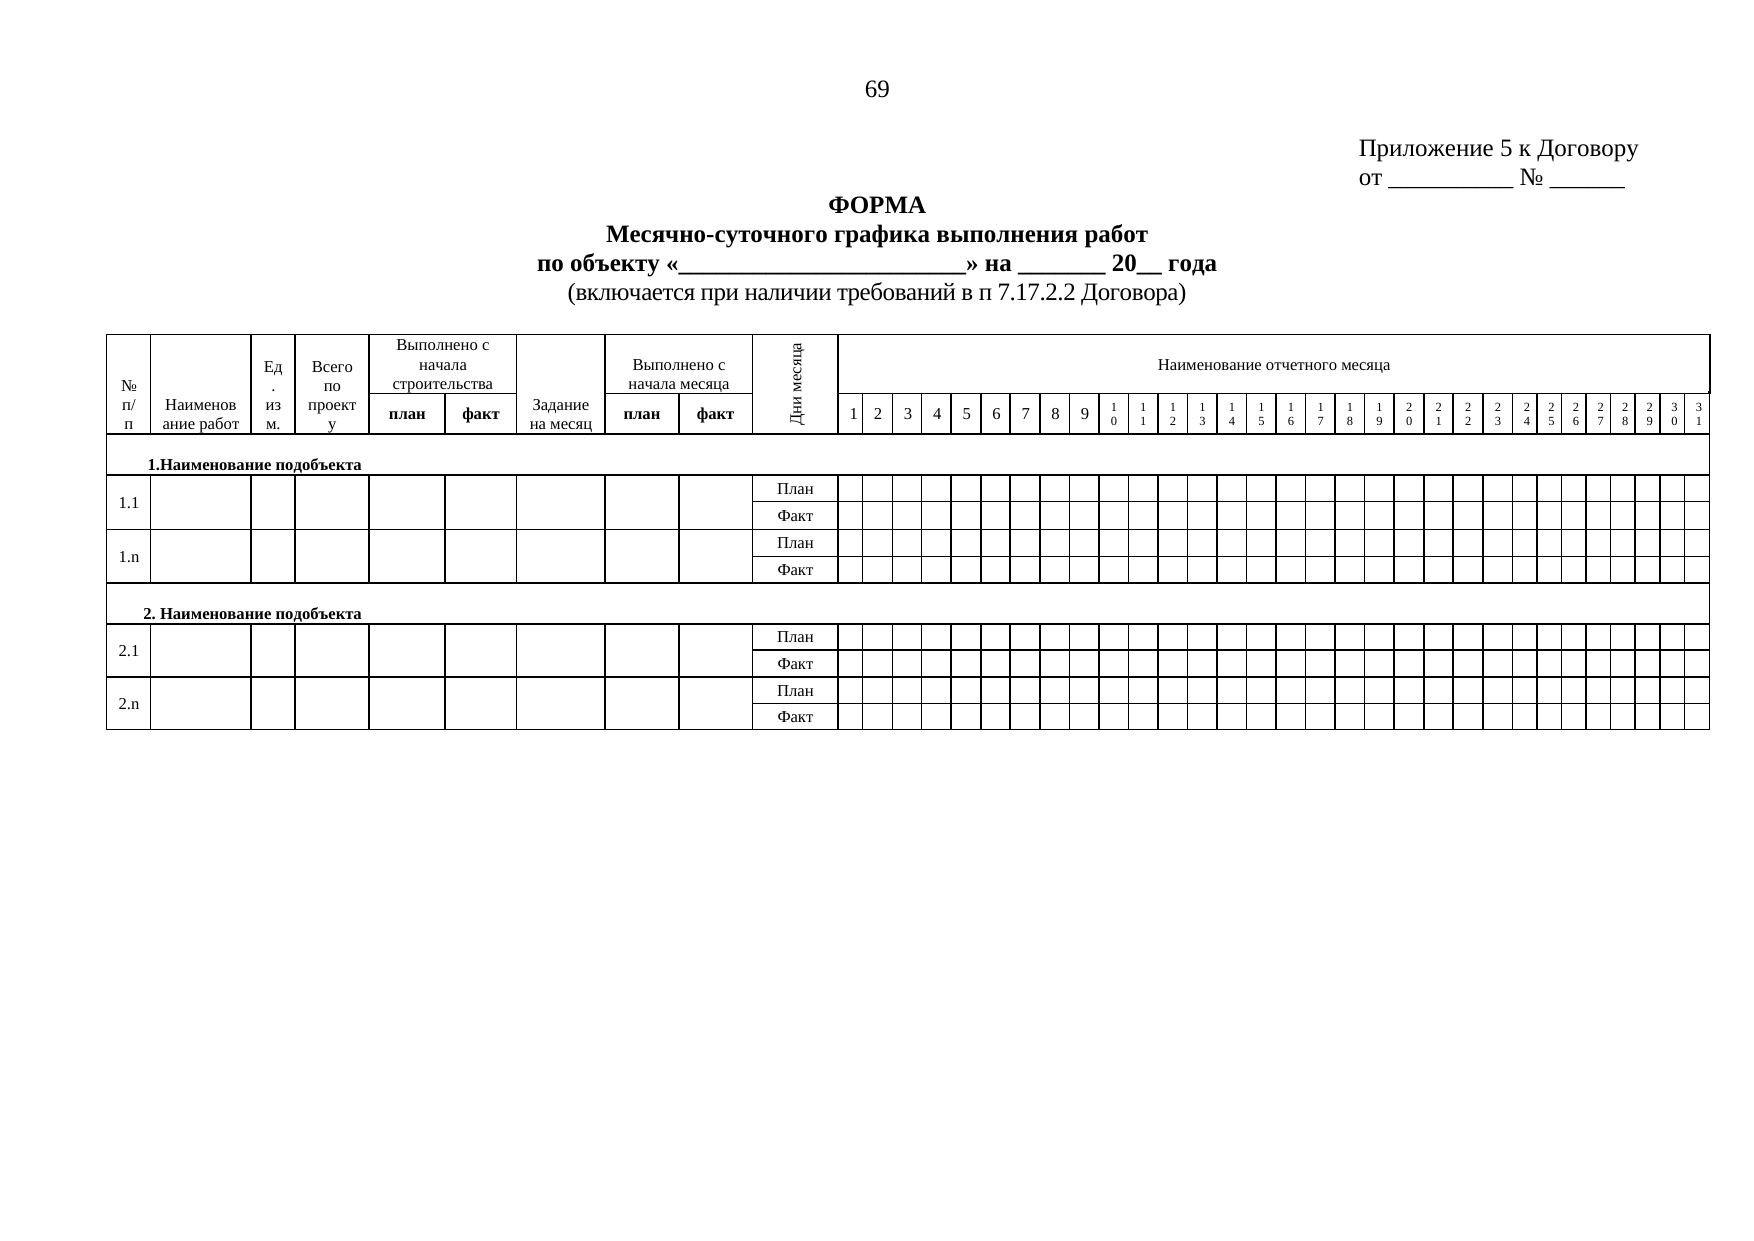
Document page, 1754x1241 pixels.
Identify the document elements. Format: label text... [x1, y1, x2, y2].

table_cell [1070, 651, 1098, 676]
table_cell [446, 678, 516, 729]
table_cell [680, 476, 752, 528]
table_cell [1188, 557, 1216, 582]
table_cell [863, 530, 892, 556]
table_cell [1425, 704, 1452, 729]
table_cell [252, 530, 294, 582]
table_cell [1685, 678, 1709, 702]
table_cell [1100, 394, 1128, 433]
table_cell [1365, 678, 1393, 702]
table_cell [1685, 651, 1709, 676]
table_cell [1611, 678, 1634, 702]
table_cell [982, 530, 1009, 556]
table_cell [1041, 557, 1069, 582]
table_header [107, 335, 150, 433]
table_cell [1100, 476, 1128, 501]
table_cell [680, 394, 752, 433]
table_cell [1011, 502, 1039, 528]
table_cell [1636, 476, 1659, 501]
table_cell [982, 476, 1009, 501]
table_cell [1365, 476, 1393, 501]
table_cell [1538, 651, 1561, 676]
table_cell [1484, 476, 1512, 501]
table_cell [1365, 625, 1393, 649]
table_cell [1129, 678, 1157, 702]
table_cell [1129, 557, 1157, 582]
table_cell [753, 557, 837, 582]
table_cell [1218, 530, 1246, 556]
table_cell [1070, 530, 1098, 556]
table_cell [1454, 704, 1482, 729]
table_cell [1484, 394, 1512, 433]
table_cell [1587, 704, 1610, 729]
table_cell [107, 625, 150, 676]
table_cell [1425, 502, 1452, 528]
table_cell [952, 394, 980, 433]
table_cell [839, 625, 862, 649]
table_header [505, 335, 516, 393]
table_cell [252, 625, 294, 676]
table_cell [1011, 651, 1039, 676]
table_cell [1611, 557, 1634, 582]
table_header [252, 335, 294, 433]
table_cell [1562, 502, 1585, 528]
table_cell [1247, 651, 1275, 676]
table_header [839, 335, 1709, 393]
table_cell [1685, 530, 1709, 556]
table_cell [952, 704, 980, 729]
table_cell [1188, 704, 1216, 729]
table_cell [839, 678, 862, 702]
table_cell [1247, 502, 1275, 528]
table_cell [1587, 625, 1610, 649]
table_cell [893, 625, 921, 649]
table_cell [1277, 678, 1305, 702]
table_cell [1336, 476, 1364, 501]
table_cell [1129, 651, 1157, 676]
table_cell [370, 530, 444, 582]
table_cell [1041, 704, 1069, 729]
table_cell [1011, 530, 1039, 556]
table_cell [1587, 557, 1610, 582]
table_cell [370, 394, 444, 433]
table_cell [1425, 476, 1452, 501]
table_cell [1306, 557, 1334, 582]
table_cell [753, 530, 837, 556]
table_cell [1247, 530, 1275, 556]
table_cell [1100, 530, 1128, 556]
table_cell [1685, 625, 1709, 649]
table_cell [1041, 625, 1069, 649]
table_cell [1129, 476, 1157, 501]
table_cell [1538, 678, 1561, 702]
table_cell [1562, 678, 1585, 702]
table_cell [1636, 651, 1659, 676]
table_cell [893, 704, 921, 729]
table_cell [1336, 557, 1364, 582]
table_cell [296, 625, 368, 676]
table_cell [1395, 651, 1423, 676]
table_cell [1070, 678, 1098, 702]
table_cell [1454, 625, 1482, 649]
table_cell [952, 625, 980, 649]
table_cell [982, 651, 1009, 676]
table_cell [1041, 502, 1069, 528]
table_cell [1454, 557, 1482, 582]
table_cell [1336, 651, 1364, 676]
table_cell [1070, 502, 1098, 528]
text ФОРМА [118, 190, 1636, 219]
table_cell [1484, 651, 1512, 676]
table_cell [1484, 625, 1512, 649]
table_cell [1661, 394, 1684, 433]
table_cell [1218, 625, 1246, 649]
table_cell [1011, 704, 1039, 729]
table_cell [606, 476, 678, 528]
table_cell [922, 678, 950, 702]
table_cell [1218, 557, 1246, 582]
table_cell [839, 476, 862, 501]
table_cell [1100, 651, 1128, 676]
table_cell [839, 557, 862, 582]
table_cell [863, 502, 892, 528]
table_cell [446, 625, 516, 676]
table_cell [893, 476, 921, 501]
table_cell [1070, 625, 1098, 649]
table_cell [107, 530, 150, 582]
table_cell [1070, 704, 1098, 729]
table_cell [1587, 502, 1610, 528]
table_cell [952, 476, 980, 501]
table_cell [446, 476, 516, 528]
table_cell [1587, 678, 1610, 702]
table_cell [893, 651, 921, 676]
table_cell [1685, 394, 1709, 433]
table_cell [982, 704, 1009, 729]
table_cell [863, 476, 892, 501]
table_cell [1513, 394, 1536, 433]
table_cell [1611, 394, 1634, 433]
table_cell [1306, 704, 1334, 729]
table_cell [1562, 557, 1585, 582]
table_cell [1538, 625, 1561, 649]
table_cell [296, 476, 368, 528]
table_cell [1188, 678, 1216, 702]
text по объекту «_______________________» на _______ 20__ года [118, 248, 1636, 277]
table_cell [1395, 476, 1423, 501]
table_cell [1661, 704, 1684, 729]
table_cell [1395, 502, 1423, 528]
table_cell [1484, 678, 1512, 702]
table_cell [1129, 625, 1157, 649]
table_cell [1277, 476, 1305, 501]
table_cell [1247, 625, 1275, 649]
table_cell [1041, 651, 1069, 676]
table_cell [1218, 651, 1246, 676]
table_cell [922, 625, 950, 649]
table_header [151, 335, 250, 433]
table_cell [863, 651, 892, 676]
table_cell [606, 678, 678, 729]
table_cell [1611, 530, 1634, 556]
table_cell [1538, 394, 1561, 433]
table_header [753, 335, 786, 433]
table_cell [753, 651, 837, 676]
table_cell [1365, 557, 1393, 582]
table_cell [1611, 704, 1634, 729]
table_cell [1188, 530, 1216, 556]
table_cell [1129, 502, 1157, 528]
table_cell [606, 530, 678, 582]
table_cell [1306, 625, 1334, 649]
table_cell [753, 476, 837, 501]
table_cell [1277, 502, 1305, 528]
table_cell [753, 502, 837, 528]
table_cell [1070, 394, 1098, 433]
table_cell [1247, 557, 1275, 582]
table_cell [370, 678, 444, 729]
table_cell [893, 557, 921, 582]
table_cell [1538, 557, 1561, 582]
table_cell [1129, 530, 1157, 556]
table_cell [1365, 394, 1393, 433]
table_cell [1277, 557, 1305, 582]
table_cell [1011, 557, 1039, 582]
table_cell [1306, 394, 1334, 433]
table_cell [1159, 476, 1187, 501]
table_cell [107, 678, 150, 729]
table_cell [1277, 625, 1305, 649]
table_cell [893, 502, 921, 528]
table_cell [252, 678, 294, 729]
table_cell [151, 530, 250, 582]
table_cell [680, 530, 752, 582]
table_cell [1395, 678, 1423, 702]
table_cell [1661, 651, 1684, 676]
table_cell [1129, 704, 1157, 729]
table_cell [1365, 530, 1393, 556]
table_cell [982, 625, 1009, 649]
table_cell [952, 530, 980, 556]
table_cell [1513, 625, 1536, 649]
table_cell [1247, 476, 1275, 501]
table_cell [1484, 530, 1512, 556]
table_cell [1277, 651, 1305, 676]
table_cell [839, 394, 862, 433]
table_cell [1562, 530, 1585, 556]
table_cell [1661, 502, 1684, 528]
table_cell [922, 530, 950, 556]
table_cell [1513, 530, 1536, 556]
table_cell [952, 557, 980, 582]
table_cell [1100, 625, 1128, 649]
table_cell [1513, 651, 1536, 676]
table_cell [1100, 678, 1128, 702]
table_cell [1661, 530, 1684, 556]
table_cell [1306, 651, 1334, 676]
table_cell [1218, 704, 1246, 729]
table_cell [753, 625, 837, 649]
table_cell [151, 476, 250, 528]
text Месячно-суточного графика выполнения работ [118, 219, 1636, 248]
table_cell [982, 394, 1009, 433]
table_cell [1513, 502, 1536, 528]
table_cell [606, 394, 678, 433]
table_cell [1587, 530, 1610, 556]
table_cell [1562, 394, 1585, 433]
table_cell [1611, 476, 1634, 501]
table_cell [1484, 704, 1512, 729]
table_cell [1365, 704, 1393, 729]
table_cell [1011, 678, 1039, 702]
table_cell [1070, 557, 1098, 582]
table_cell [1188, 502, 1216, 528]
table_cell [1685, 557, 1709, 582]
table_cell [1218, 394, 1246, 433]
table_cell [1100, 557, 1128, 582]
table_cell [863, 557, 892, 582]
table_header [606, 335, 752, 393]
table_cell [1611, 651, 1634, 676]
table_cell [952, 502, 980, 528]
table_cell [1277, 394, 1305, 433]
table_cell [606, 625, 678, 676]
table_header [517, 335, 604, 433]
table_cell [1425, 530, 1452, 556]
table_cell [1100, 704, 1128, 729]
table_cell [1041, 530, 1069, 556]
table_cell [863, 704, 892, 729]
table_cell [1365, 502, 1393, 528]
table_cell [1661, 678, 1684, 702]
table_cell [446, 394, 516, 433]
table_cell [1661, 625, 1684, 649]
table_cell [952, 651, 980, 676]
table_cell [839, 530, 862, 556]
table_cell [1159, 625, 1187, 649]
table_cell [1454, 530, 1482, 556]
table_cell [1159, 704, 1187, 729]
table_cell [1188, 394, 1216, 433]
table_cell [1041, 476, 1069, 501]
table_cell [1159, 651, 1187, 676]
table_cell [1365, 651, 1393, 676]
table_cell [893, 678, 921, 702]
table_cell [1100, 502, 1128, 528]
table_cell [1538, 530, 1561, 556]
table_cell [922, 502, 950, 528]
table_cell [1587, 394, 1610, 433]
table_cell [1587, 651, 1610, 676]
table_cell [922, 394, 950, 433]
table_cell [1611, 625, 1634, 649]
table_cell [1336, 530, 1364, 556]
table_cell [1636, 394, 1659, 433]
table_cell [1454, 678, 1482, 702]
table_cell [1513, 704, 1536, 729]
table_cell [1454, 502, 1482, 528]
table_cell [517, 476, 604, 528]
text (включается при наличии требований в п 7.17.2.2 Договора) [118, 277, 1636, 305]
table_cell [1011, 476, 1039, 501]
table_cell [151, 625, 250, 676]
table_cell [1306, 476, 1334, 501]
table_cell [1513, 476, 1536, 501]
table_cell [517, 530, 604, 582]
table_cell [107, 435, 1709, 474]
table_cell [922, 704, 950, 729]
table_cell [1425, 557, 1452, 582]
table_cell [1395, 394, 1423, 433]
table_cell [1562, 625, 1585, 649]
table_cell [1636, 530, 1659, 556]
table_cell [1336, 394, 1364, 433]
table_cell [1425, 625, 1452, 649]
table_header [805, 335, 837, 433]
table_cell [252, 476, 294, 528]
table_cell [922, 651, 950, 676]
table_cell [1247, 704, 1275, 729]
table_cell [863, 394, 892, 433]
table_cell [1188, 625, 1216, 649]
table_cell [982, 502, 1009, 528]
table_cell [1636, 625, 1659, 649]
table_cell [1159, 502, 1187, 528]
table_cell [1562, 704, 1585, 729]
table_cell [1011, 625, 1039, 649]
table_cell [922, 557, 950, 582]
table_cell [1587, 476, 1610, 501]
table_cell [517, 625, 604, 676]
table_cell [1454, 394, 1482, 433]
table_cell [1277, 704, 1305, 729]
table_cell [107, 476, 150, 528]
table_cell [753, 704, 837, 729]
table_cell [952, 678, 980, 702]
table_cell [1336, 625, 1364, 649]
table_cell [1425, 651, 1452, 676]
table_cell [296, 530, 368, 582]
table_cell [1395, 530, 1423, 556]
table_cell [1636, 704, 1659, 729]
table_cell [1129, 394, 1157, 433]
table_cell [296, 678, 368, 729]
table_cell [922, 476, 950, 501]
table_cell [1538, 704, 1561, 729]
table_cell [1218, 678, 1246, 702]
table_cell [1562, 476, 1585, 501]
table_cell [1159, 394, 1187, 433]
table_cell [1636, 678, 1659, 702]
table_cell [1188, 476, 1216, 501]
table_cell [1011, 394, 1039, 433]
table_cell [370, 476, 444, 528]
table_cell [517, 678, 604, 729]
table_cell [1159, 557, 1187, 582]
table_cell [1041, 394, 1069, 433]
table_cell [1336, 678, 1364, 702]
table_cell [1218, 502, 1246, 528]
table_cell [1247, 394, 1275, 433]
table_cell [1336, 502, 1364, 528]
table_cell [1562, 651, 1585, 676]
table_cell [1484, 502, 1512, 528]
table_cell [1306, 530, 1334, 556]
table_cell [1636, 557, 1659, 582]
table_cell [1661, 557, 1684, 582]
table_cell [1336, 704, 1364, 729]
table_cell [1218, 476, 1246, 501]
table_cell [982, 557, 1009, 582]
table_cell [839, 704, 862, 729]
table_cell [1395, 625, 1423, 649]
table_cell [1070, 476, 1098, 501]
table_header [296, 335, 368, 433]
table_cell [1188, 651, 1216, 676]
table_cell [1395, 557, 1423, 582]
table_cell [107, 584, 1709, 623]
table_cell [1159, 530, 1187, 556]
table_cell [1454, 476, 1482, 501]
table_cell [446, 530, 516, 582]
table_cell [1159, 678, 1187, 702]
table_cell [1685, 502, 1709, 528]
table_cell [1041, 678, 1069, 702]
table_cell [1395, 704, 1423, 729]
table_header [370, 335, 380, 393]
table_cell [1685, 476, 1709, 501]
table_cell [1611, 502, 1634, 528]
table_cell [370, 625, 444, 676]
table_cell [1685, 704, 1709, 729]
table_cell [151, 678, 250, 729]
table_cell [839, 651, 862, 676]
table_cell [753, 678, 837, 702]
text Приложение 5 к Договору от __________ № ______ [1358, 133, 1639, 190]
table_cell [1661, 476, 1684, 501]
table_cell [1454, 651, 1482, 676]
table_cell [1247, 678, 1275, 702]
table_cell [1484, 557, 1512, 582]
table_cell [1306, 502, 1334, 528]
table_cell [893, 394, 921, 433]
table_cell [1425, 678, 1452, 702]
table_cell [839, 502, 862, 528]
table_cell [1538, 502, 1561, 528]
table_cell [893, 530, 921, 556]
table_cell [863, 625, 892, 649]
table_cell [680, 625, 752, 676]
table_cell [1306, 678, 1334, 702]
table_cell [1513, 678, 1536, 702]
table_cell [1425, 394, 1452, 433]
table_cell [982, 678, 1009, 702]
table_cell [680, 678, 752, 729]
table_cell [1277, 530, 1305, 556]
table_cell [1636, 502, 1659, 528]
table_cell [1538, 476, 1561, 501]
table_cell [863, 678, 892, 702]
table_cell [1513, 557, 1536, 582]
